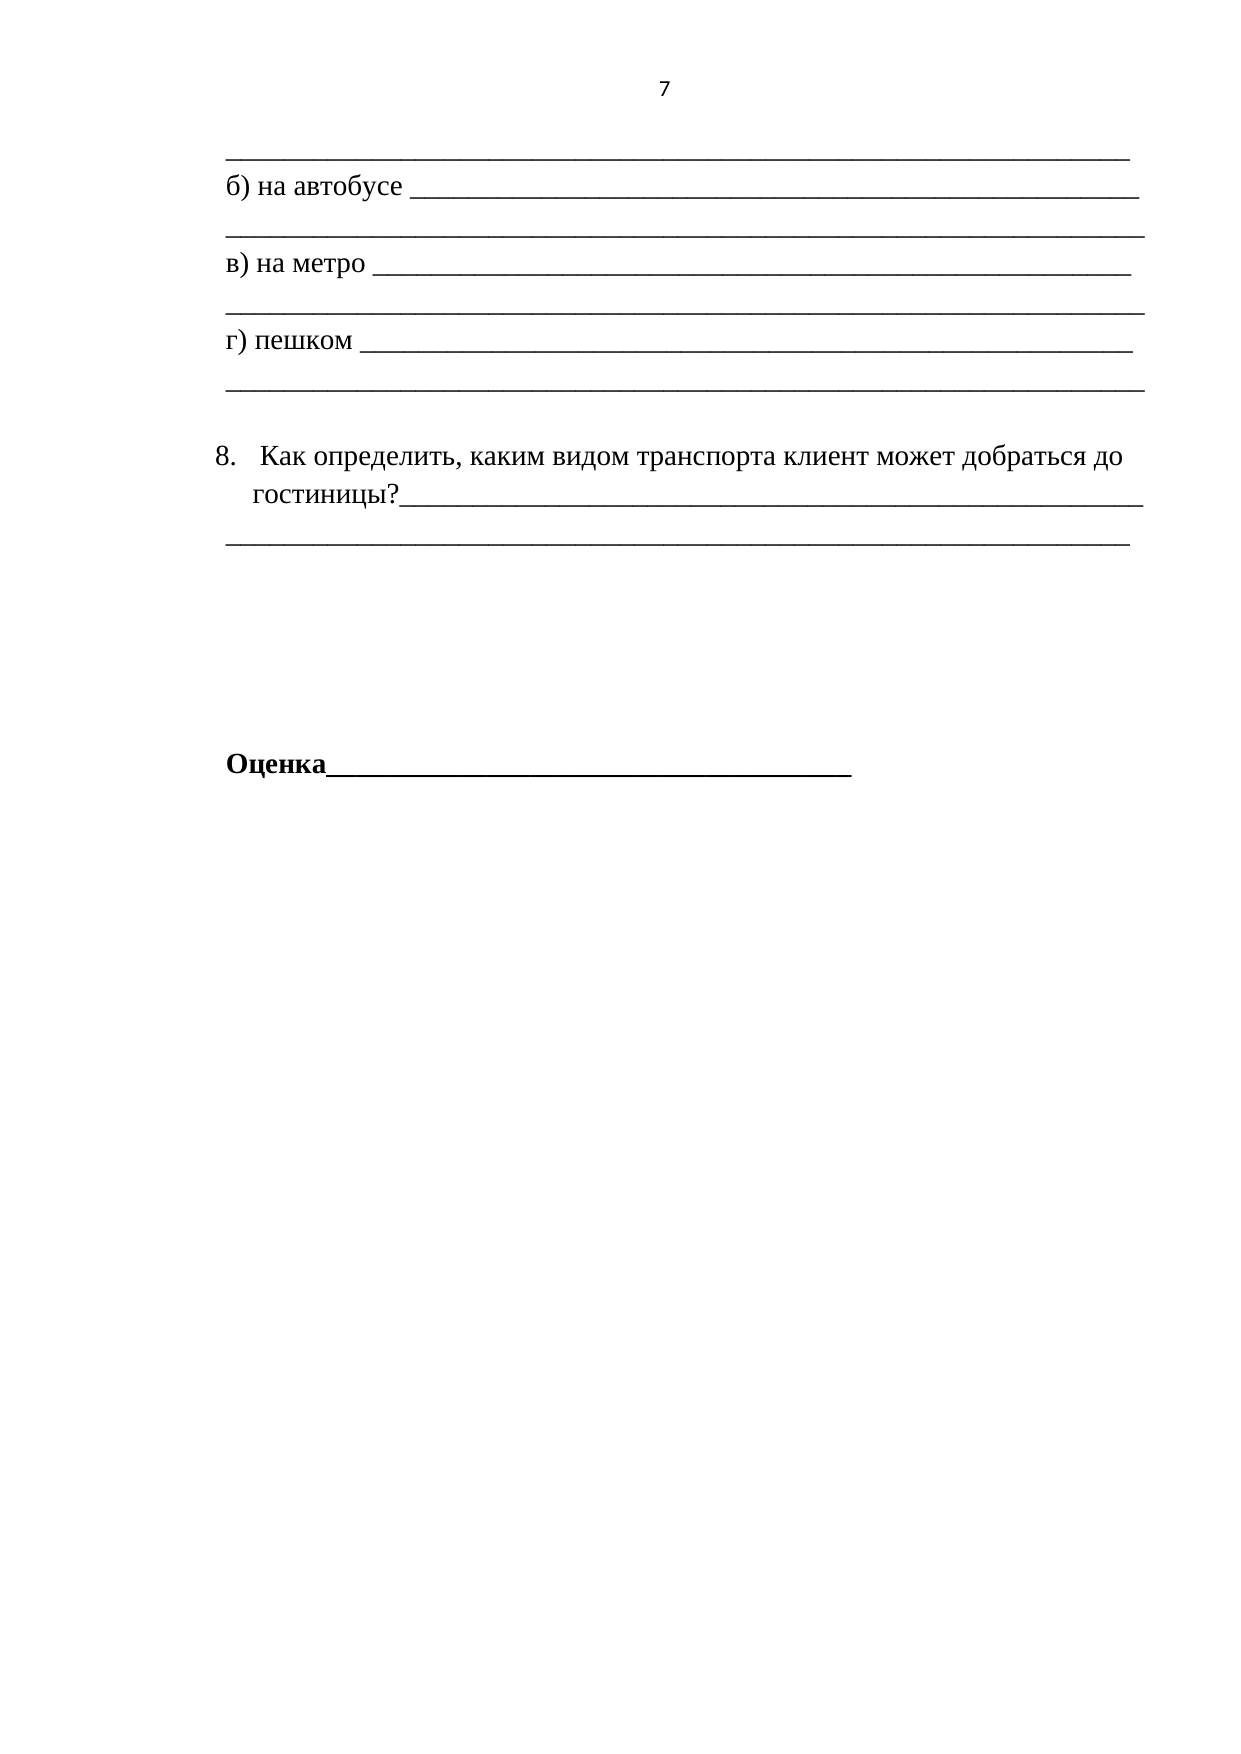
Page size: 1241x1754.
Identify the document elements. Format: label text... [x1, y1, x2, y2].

list в) на метро ____________________________________________________ [226, 245, 1152, 279]
list б) на автобусе __________________________________________________ [226, 168, 1152, 202]
list ______________________________________________________________ [226, 515, 1152, 549]
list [226, 130, 1152, 163]
list Как определить, каким видом транспорта клиент может добраться до гостиницы?___________________________________________________ [215, 438, 1152, 510]
list _______________________________________________________________ [226, 207, 1152, 240]
list Оценка____________________________________ [226, 746, 1152, 780]
list _______________________________________________________________ [226, 361, 1152, 394]
list г) пешком _____________________________________________________ [226, 322, 1152, 356]
list _______________________________________________________________ [226, 284, 1152, 317]
